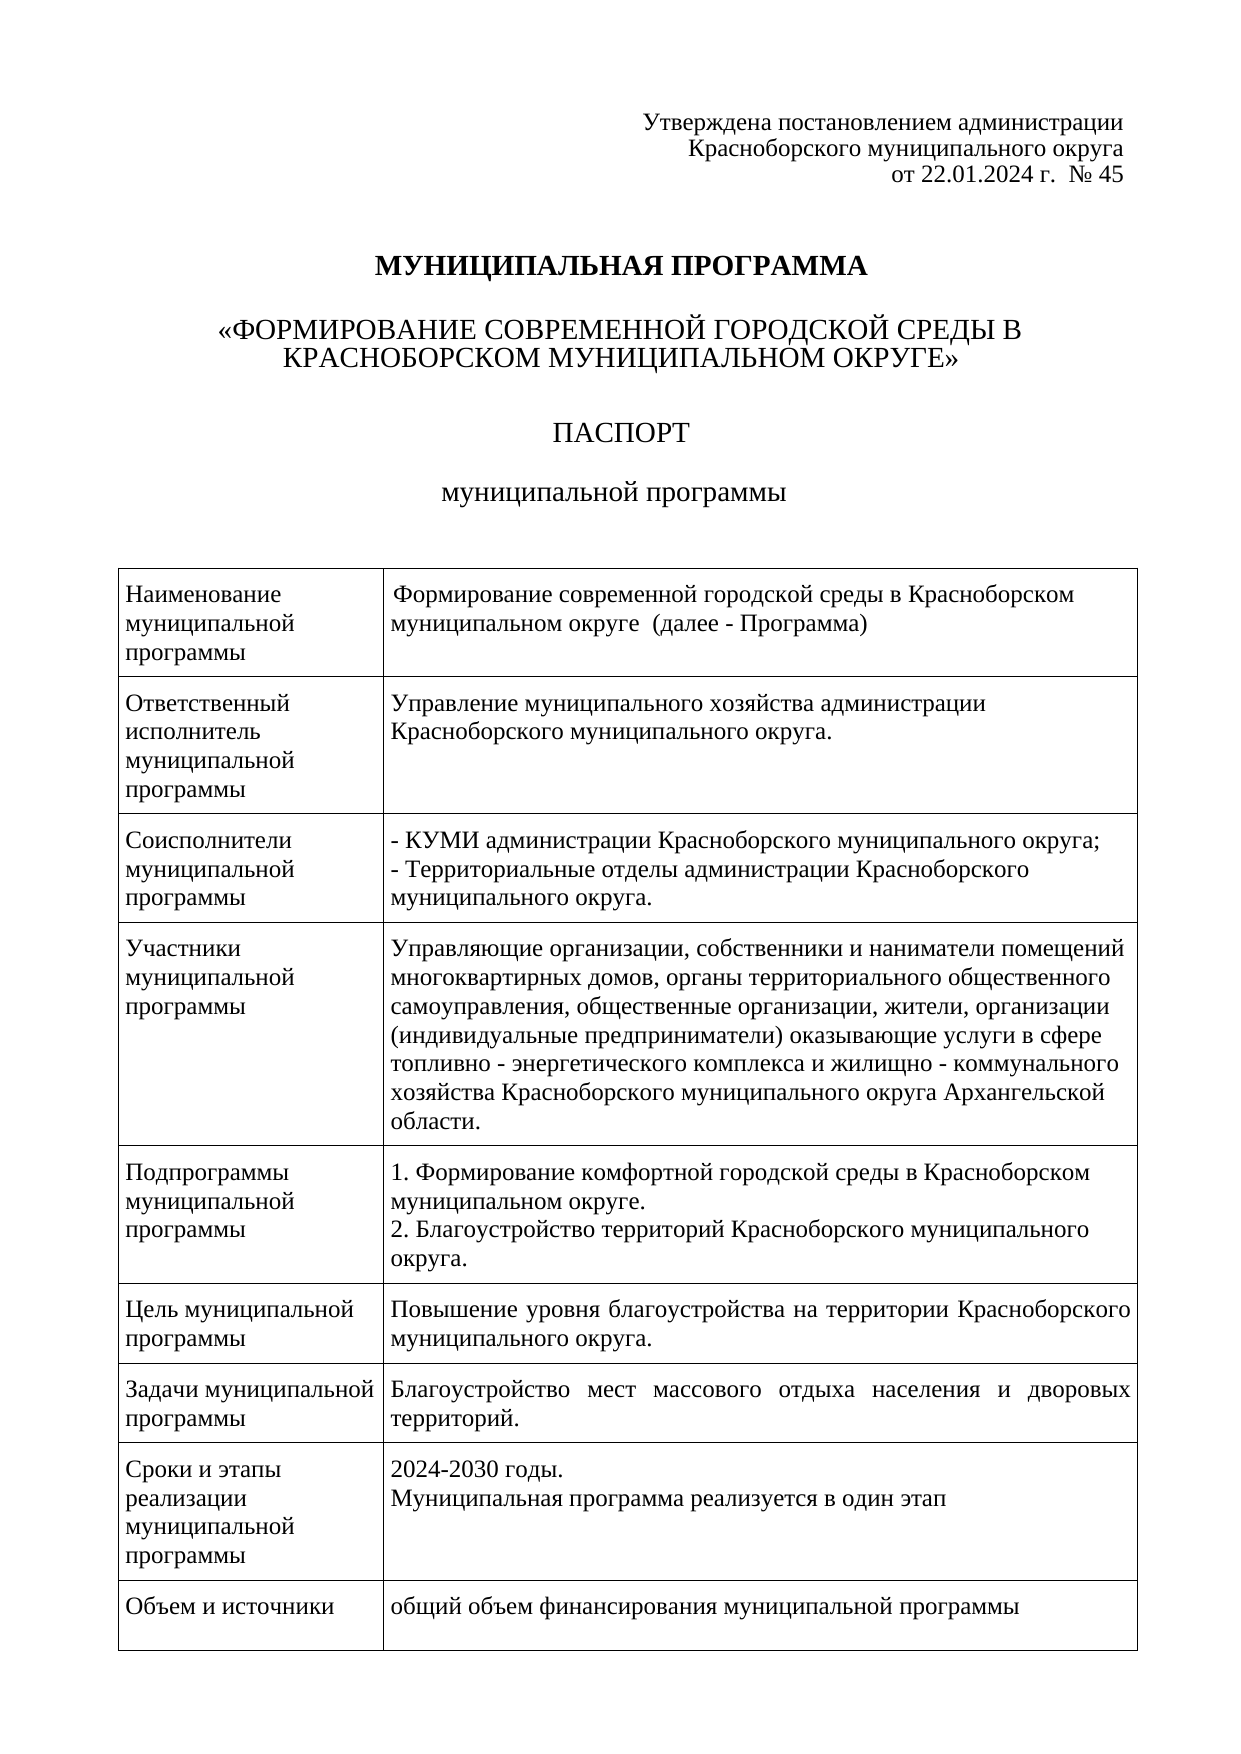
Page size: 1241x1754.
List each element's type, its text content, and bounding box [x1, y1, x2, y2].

table_cell Соисполнители муниципальной программы [119, 814, 383, 922]
text ПАСПОРТ [119, 415, 1123, 449]
table_cell 2024-2030 годы. Муниципальная программа реализуется в один этап [384, 1443, 1137, 1579]
table_header Наименование муниципальной программы [119, 569, 383, 676]
text муниципальной программы [104, 474, 1123, 508]
table_cell Участники муниципальной программы [119, 923, 383, 1145]
table_cell Ответственный исполнитель муниципальной программы [119, 677, 383, 813]
table_cell Задачи муниципальной программы [119, 1364, 383, 1442]
table_cell Благоустройство мест массового отдыха населения и дворовых территорий. [384, 1364, 1137, 1442]
text «ФОРМИРОВАНИЕ СОВРЕМЕННОЙ ГОРОДСКОЙ СРЕДЫ В КРАСНОБОРСКОМ МУНИЦИПАЛЬНОМ ОКРУГЕ» [119, 316, 1121, 373]
table_cell 1. Формирование комфортной городской среды в Красноборском муниципальном округе. 2. Благоустройство территорий Красноборского муниципального округа. [384, 1146, 1137, 1283]
table_cell Подпрограммы муниципальной программы [119, 1146, 383, 1283]
table_cell Цель муниципальной программы [119, 1284, 383, 1362]
table_cell Управление муниципального хозяйства администрации Красноборского муниципального округа. [384, 677, 1137, 813]
text от 22.01.2024 г. № 45 [604, 162, 1123, 188]
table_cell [384, 1581, 1137, 1649]
table_cell Повышение уровня благоустройства на территории Красноборского муниципального округа. [384, 1284, 1137, 1362]
table_cell Управляющие организации, собственники и наниматели помещений многоквартирных домов, органы территориального общественного самоуправления, общественные организации, жители, организации (индивидуальные предприниматели) оказывающие услуги в сфере топливно - энергетического комплекса и жилищно - коммунального хозяйства Красноборского муниципального округа Архангельской области. [384, 923, 1137, 1145]
table_header Формирование современной городской среды в Красноборском муниципальном округе (далее - Программа) [384, 569, 1137, 676]
text МУНИЦИПАЛЬНАЯ ПРОГРАММА [119, 248, 1123, 281]
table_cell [119, 1581, 383, 1649]
table_cell - КУМИ администрации Красноборского муниципального округа; - Территориальные отделы администрации Красноборского муниципального округа. [384, 814, 1137, 922]
table_cell Сроки и этапы реализации муниципальной программы [119, 1443, 383, 1579]
text Утверждена постановлением администрации Красноборского муниципального округа [604, 110, 1123, 162]
